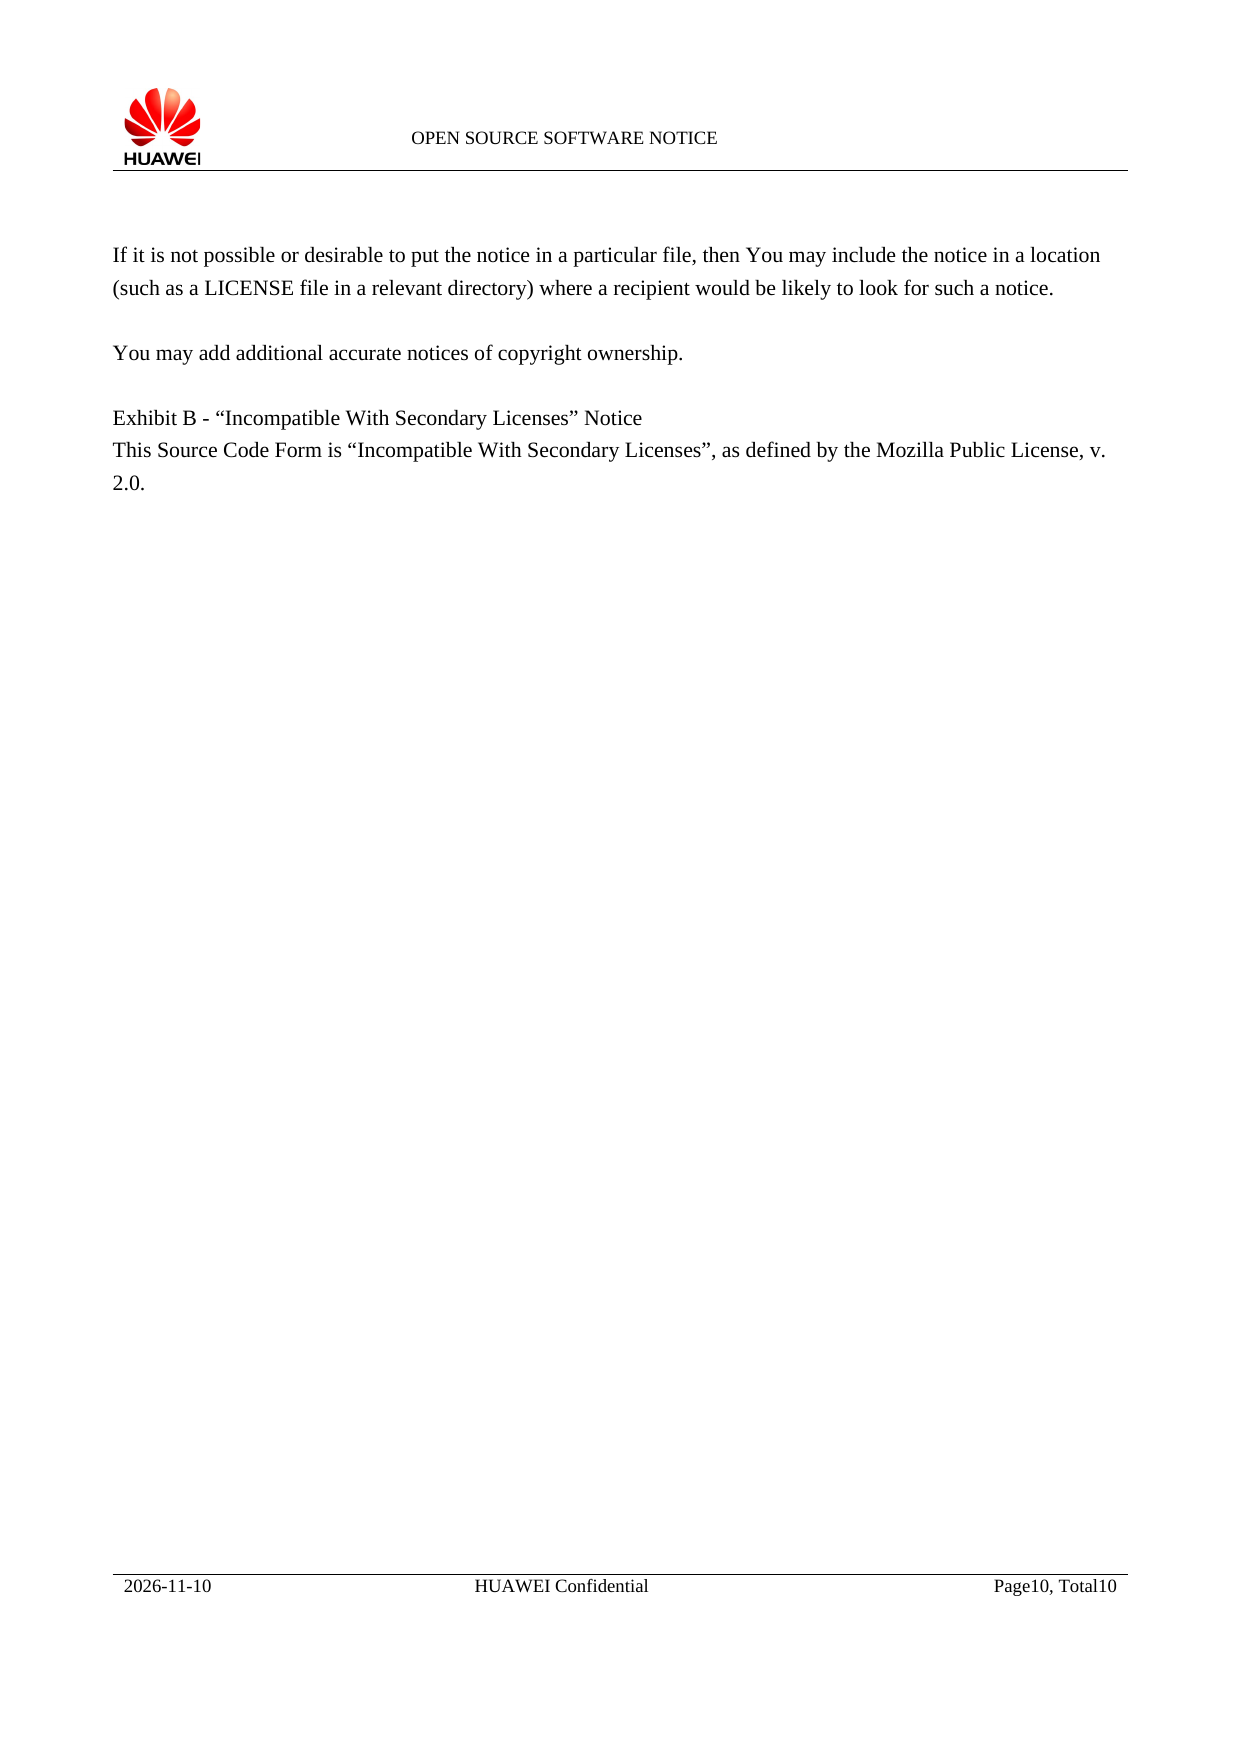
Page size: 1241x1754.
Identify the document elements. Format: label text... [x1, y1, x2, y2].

picture [124, 88, 201, 165]
